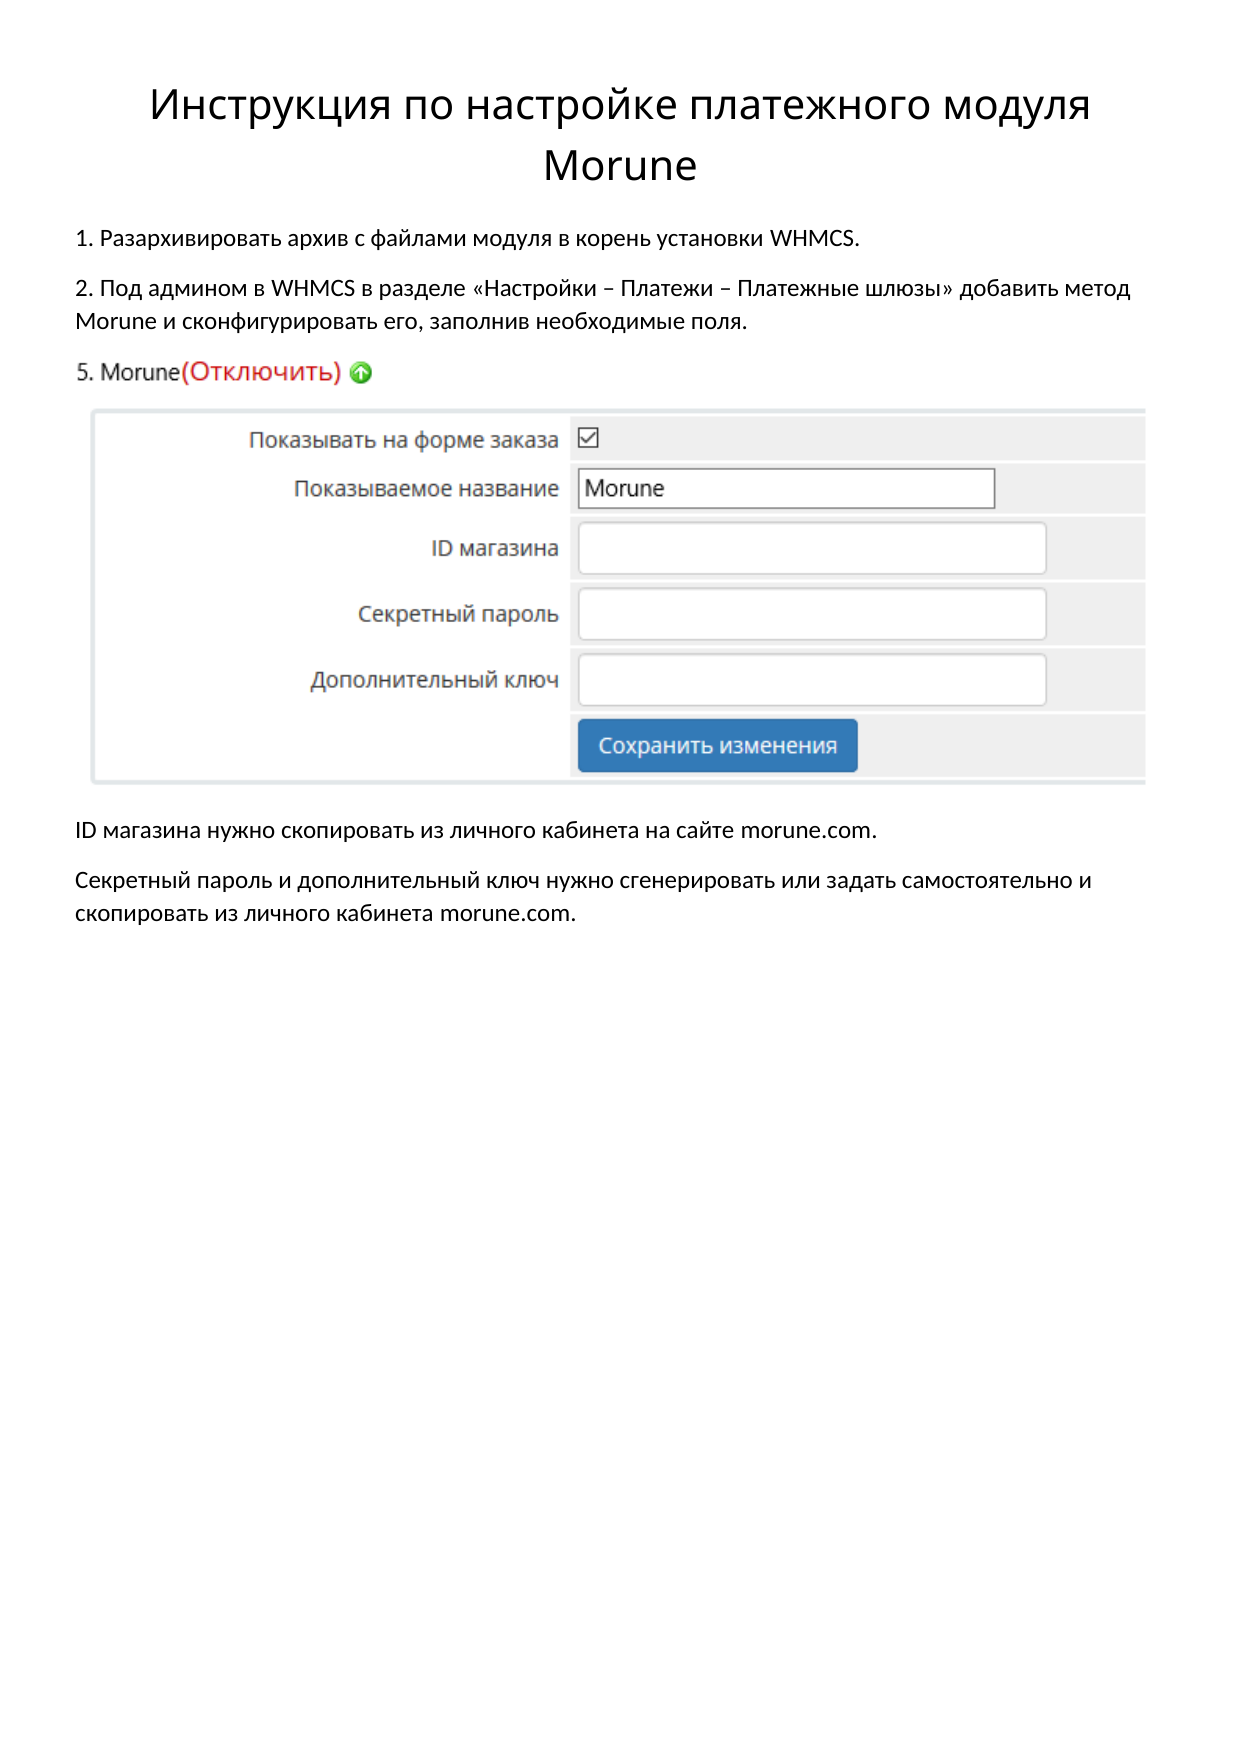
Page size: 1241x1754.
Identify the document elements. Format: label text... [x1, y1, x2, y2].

text ID магазина нужно скопировать из личного кабинета на сайте morune.com. [75, 814, 1165, 845]
text 1. Разархивировать архив с файлами модуля в корень установки WHMCS. [75, 222, 1165, 253]
picture [75, 354, 1152, 796]
subtitle Инструкция по настройке платежного модуля Morune [75, 75, 1165, 193]
text 2. Под админом в WHMCS в разделе «Настройки – Платежи – Платежные шлюзы» добавить метод Morune и сконфигурировать его, заполнив необходимые поля. [75, 272, 1165, 336]
text Секретный пароль и дополнительный ключ нужно сгенерировать или задать самостоятельно и скопировать из личного кабинета morune.com. [75, 864, 1165, 927]
